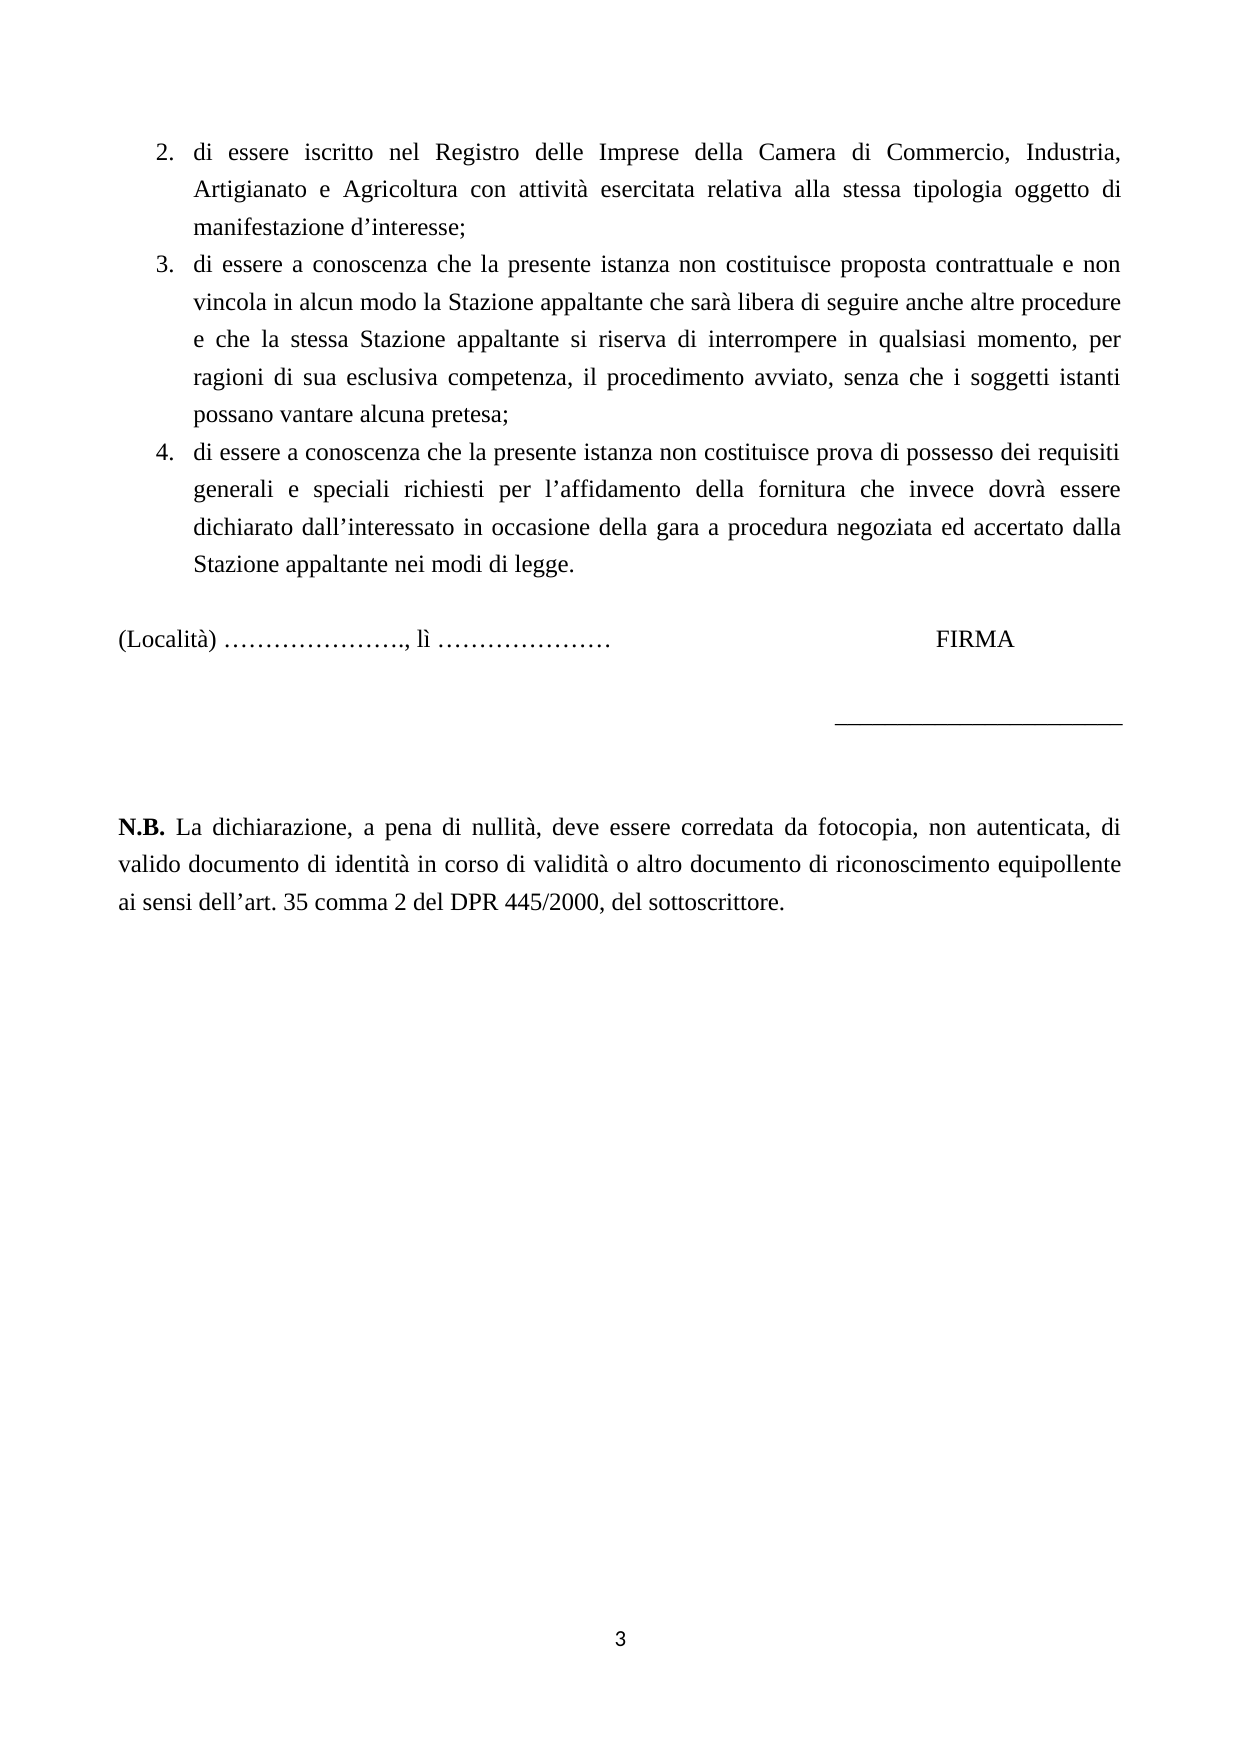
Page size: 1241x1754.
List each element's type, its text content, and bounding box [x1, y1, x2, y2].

list di essere a conoscenza che la presente istanza non costituisce prova di possesso dei requisiti generali e speciali richiesti per l’affidamento della fornitura che invece dovrà essere dichiarato dall’interessato in occasione della gara a procedura negoziata ed accertato dalla Stazione appaltante nei modi di legge. [156, 430, 1122, 580]
text N.B. La dichiarazione, a pena di nullità, deve essere corredata da fotocopia, non autenticata, di valido documento di identità in corso di validità o altro documento di riconoscimento equipollente ai sensi dell’art. 35 comma 2 del DPR 445/2000, del sottoscrittore. [118, 805, 1122, 917]
list di essere iscritto nel Registro delle Imprese della Camera di Commercio, Industria, Artigianato e Agricoltura con attività esercitata relativa alla stessa tipologia oggetto di manifestazione d’interesse; [156, 130, 1122, 242]
text _______________________ [118, 692, 1122, 730]
text (Località) …………………., lì ………………… FIRMA [118, 617, 1122, 655]
list di essere a conoscenza che la presente istanza non costituisce proposta contrattuale e non vincola in alcun modo la Stazione appaltante che sarà libera di seguire anche altre procedure e che la stessa Stazione appaltante si riserva di interrompere in qualsiasi momento, per ragioni di sua esclusiva competenza, il procedimento avviato, senza che i soggetti istanti possano vantare alcuna pretesa; [156, 242, 1122, 430]
